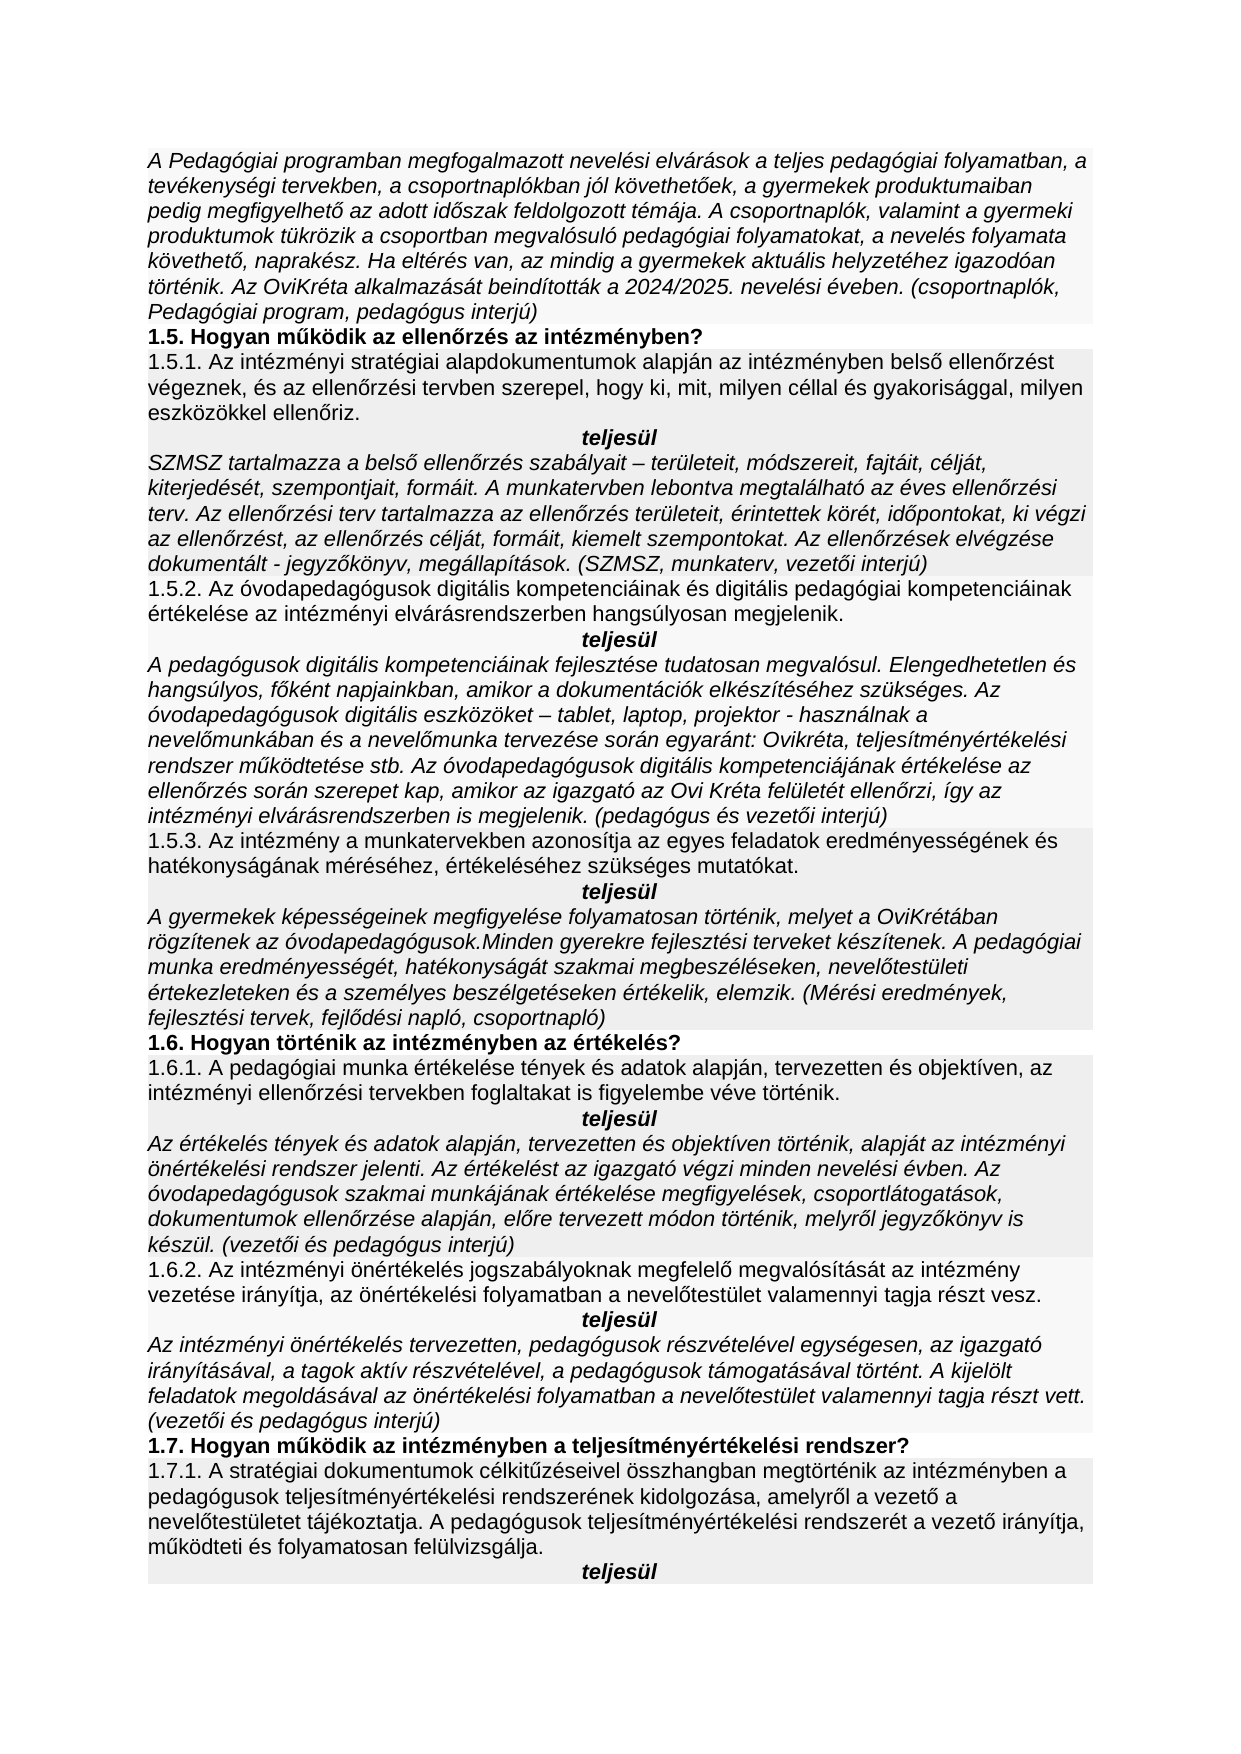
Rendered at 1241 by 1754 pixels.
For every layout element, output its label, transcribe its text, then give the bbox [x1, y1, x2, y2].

text teljesül [148, 879, 1093, 904]
text teljesül [148, 1106, 1093, 1131]
text A Pedagógiai programban megfogalmazott nevelési elvárások a teljes pedagógiai folyamatban, a tevékenységi tervekben, a csoportnaplókban jól követhetőek, a gyermekek produktumaiban pedig megfigyelhető az adott időszak feldolgozott témája. A csoportnaplók, valamint a gyermeki produktumok tükrözik a csoportban megvalósuló pedagógiai folyamatokat, a nevelés folyamata követhető, naprakész. Ha eltérés van, az mindig a gyermekek aktuális helyzetéhez igazodóan történik. Az OviKréta alkalmazását beindították a 2024/2025. nevelési éveben. (csoportnaplók, Pedagógiai program, pedagógus interjú) [148, 148, 1093, 324]
text teljesül [148, 1559, 1093, 1584]
text 1.6. Hogyan történik az intézményben az értékelés? [148, 1030, 1093, 1055]
text Az értékelés tények és adatok alapján, tervezetten és objektíven történik, alapját az intézményi önértékelési rendszer jelenti. Az értékelést az igazgató végzi minden nevelési évben. Az óvodapedagógusok szakmai munkájának értékelése megfigyelések, csoportlátogatások, dokumentumok ellenőrzése alapján, előre tervezett módon történik, melyről jegyzőkönyv is készül. (vezetői és pedagógus interjú) [148, 1131, 1093, 1257]
text 1.7. Hogyan működik az intézményben a teljesítményértékelési rendszer? [148, 1433, 1093, 1458]
text Az intézményi önértékelés tervezetten, pedagógusok részvételével egységesen, az igazgató irányításával, a tagok aktív részvételével, a pedagógusok támogatásával történt. A kijelölt feladatok megoldásával az önértékelési folyamatban a nevelőtestület valamennyi tagja részt vett. (vezetői és pedagógus interjú) [148, 1332, 1093, 1433]
text A pedagógusok digitális kompetenciáinak fejlesztése tudatosan megvalósul. Elengedhetetlen és hangsúlyos, főként napjainkban, amikor a dokumentációk elkészítéséhez szükséges. Az óvodapedagógusok digitális eszközöket – tablet, laptop, projektor - használnak a nevelőmunkában és a nevelőmunka tervezése során egyaránt: Ovikréta, teljesítményértékelési rendszer működtetése stb. Az óvodapedagógusok digitális kompetenciájának értékelése az ellenőrzés során szerepet kap, amikor az igazgató az Ovi Kréta felületét ellenőrzi, így az intézményi elvárásrendszerben is megjelenik. (pedagógus és vezetői interjú) [148, 652, 1093, 828]
text SZMSZ tartalmazza a belső ellenőrzés szabályait – területeit, módszereit, fajtáit, célját, kiterjedését, szempontjait, formáit. A munkatervben lebontva megtalálható az éves ellenőrzési terv. Az ellenőrzési terv tartalmazza az ellenőrzés területeit, érintettek körét, időpontokat, ki végzi az ellenőrzést, az ellenőrzés célját, formáit, kiemelt szempontokat. Az ellenőrzések elvégzése dokumentált - jegyzőkönyv, megállapítások. (SZMSZ, munkaterv, vezetői interjú) [148, 450, 1093, 576]
text 1.5.1. Az intézményi stratégiai alapdokumentumok alapján az intézményben belső ellenőrzést végeznek, és az ellenőrzési tervben szerepel, hogy ki, mit, milyen céllal és gyakorisággal, milyen eszközökkel ellenőriz. [148, 349, 1093, 425]
text 1.5. Hogyan működik az ellenőrzés az intézményben? [148, 324, 1093, 349]
text teljesül [148, 627, 1093, 652]
text A gyermekek képességeinek megfigyelése folyamatosan történik, melyet a OviKrétában rögzítenek az óvodapedagógusok.Minden gyerekre fejlesztési terveket készítenek. A pedagógiai munka eredményességét, hatékonyságát szakmai megbeszéléseken, nevelőtestületi értekezleteken és a személyes beszélgetéseken értékelik, elemzik. (Mérési eredmények, fejlesztési tervek, fejlődési napló, csoportnapló) [148, 904, 1093, 1030]
text 1.6.2. Az intézményi önértékelés jogszabályoknak megfelelő megvalósítását az intézmény vezetése irányítja, az önértékelési folyamatban a nevelőtestület valamennyi tagja részt vesz. [148, 1257, 1093, 1307]
text 1.5.2. Az óvodapedagógusok digitális kompetenciáinak és digitális pedagógiai kompetenciáinak értékelése az intézményi elvárásrendszerben hangsúlyosan megjelenik. [148, 576, 1093, 627]
text 1.6.1. A pedagógiai munka értékelése tények és adatok alapján, tervezetten és objektíven, az intézményi ellenőrzési tervekben foglaltakat is figyelembe véve történik. [148, 1055, 1093, 1106]
text 1.5.3. Az intézmény a munkatervekben azonosítja az egyes feladatok eredményességének és hatékonyságának méréséhez, értékeléséhez szükséges mutatókat. [148, 828, 1093, 879]
text teljesül [148, 1307, 1093, 1332]
text 1.7.1. A stratégiai dokumentumok célkitűzéseivel összhangban megtörténik az intézményben a pedagógusok teljesítményértékelési rendszerének kidolgozása, amelyről a vezető a nevelőtestületet tájékoztatja. A pedagógusok teljesítményértékelési rendszerét a vezető irányítja, működteti és folyamatosan felülvizsgálja. [148, 1458, 1093, 1559]
text teljesül [148, 425, 1093, 450]
